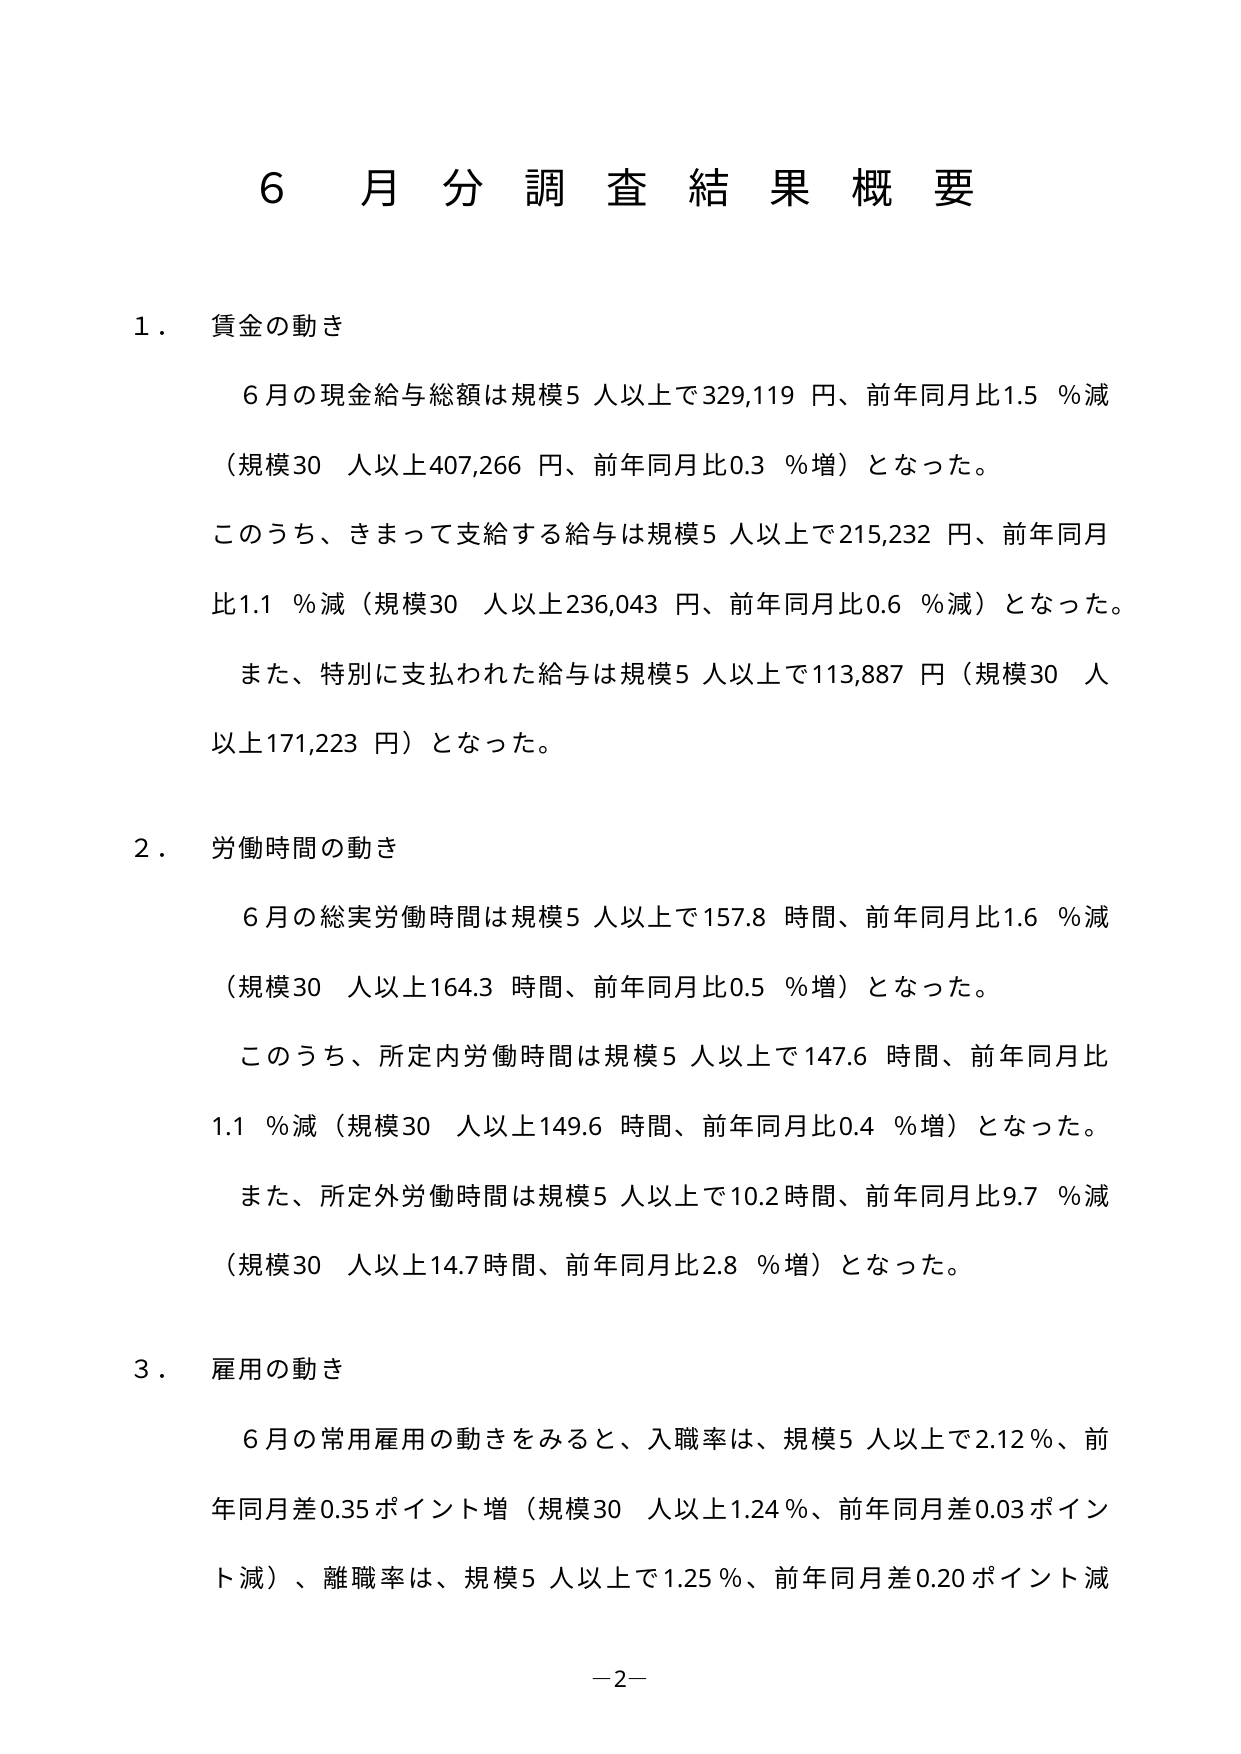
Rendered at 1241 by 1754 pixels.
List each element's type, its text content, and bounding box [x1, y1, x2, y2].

text このうち、所定内労働時間は規模5人以上で147.6時間、前年同月比1.1％減（規模30人以上149.6時間、前年同月比0.4％増）となった。 [184, 1020, 1111, 1159]
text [184, 1403, 1111, 1612]
text ６月の現金給与総額は規模5人以上で329,119円、前年同月比1.5％減（規模30人以上407,266円、前年同月比0.3％増）となった。 [184, 359, 1111, 498]
text また、所定外労働時間は規模5人以上で10.2時間、前年同月比9.7％減（規模30人以上14.7時間、前年同月比2.8％増）となった。 [184, 1159, 1111, 1298]
text ６ 月 分 調 査 結 果 概 要 [129, 150, 1111, 220]
text このうち、きまって支給する給与は規模5人以上で215,232円、前年同月比1.1％減（規模30人以上236,043円、前年同月比0.6％減）となった。 [184, 498, 1111, 637]
list 雇用の動き [129, 1333, 1111, 1403]
text ６月の総実労働時間は規模5人以上で157.8時間、前年同月比1.6％減（規模30人以上164.3時間、前年同月比0.5％増）となった。 [184, 881, 1111, 1020]
list 賃金の動き [129, 289, 1111, 359]
list 労働時間の動き [129, 811, 1111, 881]
text また、特別に支払われた給与は規模5人以上で113,887円（規模30人以上171,223円）となった。 [184, 637, 1111, 777]
